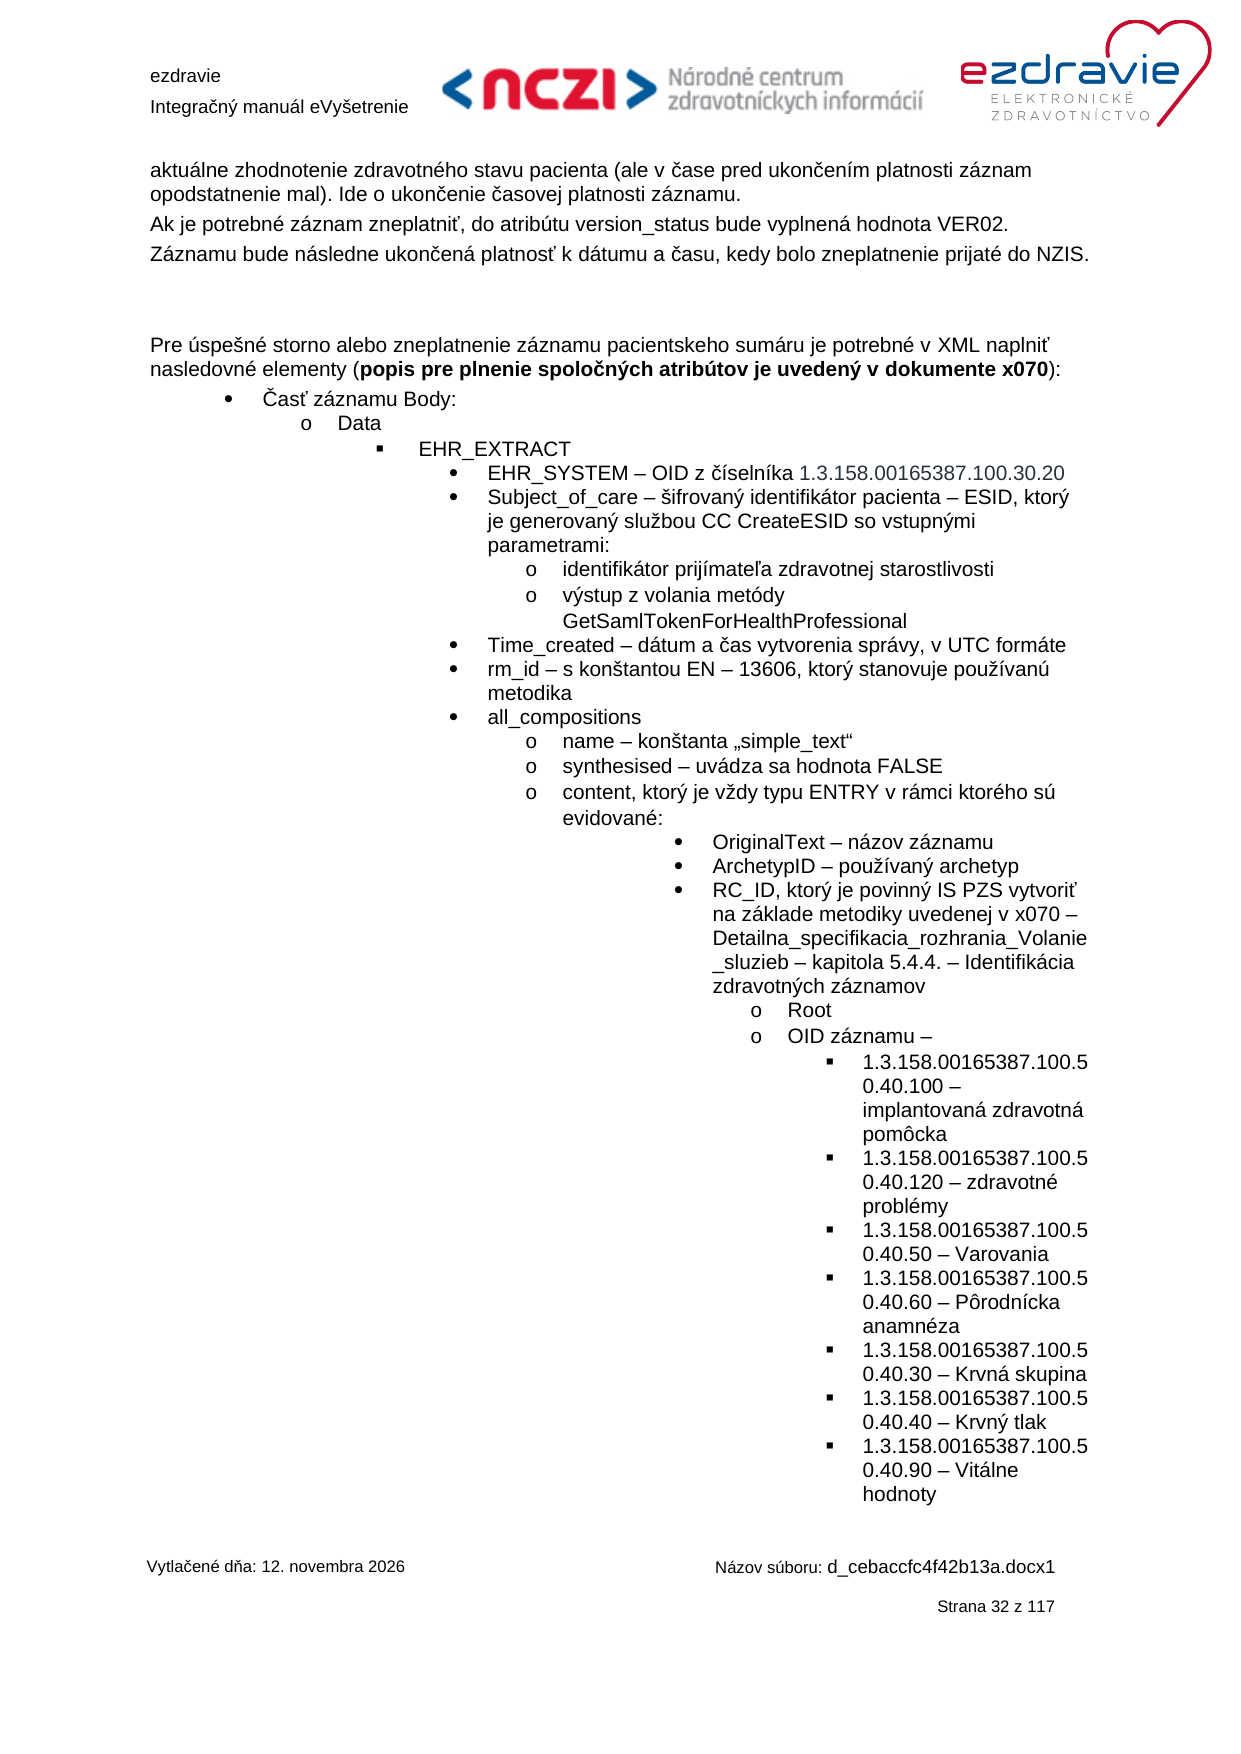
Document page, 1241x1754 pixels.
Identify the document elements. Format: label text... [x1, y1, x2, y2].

list EHR_EXTRACT [375, 437, 1090, 461]
list EHR_SYSTEM – OID z číselníka 1.3.158.00165387.100.30.20 [450, 461, 1090, 485]
list Root [750, 998, 1090, 1024]
list RC_ID, ktorý je povinný IS PZS vytvoriť na základe metodiky uvedenej v x070 – Detailna_specifikacia_rozhrania_Volanie_sluzieb – kapitola 5.4.4. – Identifikácia zdravotných záznamov [675, 878, 1090, 998]
list 1.3.158.00165387.100.50.40.60 – Pôrodnícka anamnéza [825, 1266, 1090, 1338]
list rm_id – s konštantou EN – 13606, ktorý stanovuje používanú metodika [450, 656, 1090, 704]
list OriginalText – názov záznamu [675, 830, 1090, 854]
list 1.3.158.00165387.100.50.40.100 – implantovaná zdravotná pomôcka [825, 1050, 1090, 1146]
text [150, 158, 1090, 206]
text Ak je potrebné záznam zneplatniť, do atribútu version_status bude vyplnená hodnota VER02. [150, 212, 1090, 236]
list identifikátor prijímateľa zdravotnej starostlivosti [525, 557, 1090, 583]
text Pre úspešné storno alebo zneplatnenie záznamu pacientskeho sumáru je potrebné v XML naplniť nasledovné elementy (popis pre plnenie spoločných atribútov je uvedený v dokumente x070): [150, 333, 1090, 381]
list OID záznamu – [750, 1024, 1090, 1050]
list ArchetypID – používaný archetyp [675, 854, 1090, 878]
picture [442, 67, 924, 114]
list synthesised – uvádza sa hodnota FALSE [525, 754, 1090, 780]
list 1.3.158.00165387.100.50.40.120 – zdravotné problémy [825, 1146, 1090, 1218]
list 1.3.158.00165387.100.50.40.30 – Krvná skupina [825, 1338, 1090, 1386]
list 1.3.158.00165387.100.50.40.50 – Varovania [825, 1218, 1090, 1266]
list 1.3.158.00165387.100.50.40.40 – Krvný tlak [825, 1386, 1090, 1434]
list name – konštanta „simple_text“ [525, 728, 1090, 754]
list Data [300, 411, 1090, 437]
list 1.3.158.00165387.100.50.40.90 – Vitálne hodnoty [825, 1434, 1090, 1506]
list výstup z volania metódy GetSamlTokenForHealthProfessional [525, 583, 1090, 632]
list content, ktorý je vždy typu ENTRY v rámci ktorého sú evidované: [525, 780, 1090, 830]
list all_compositions [450, 704, 1090, 728]
picture [961, 20, 1212, 127]
text Záznamu bude následne ukončená platnosť k dátumu a času, kedy bolo zneplatnenie prijaté do NZIS. [150, 242, 1090, 266]
list Time_created – dátum a čas vytvorenia správy, v UTC formáte [450, 632, 1090, 656]
list Časť záznamu Body: [225, 387, 1090, 411]
list Subject_of_care – šifrovaný identifikátor pacienta – ESID, ktorý je generovaný službou CC CreateESID so vstupnými parametrami: [450, 485, 1090, 557]
